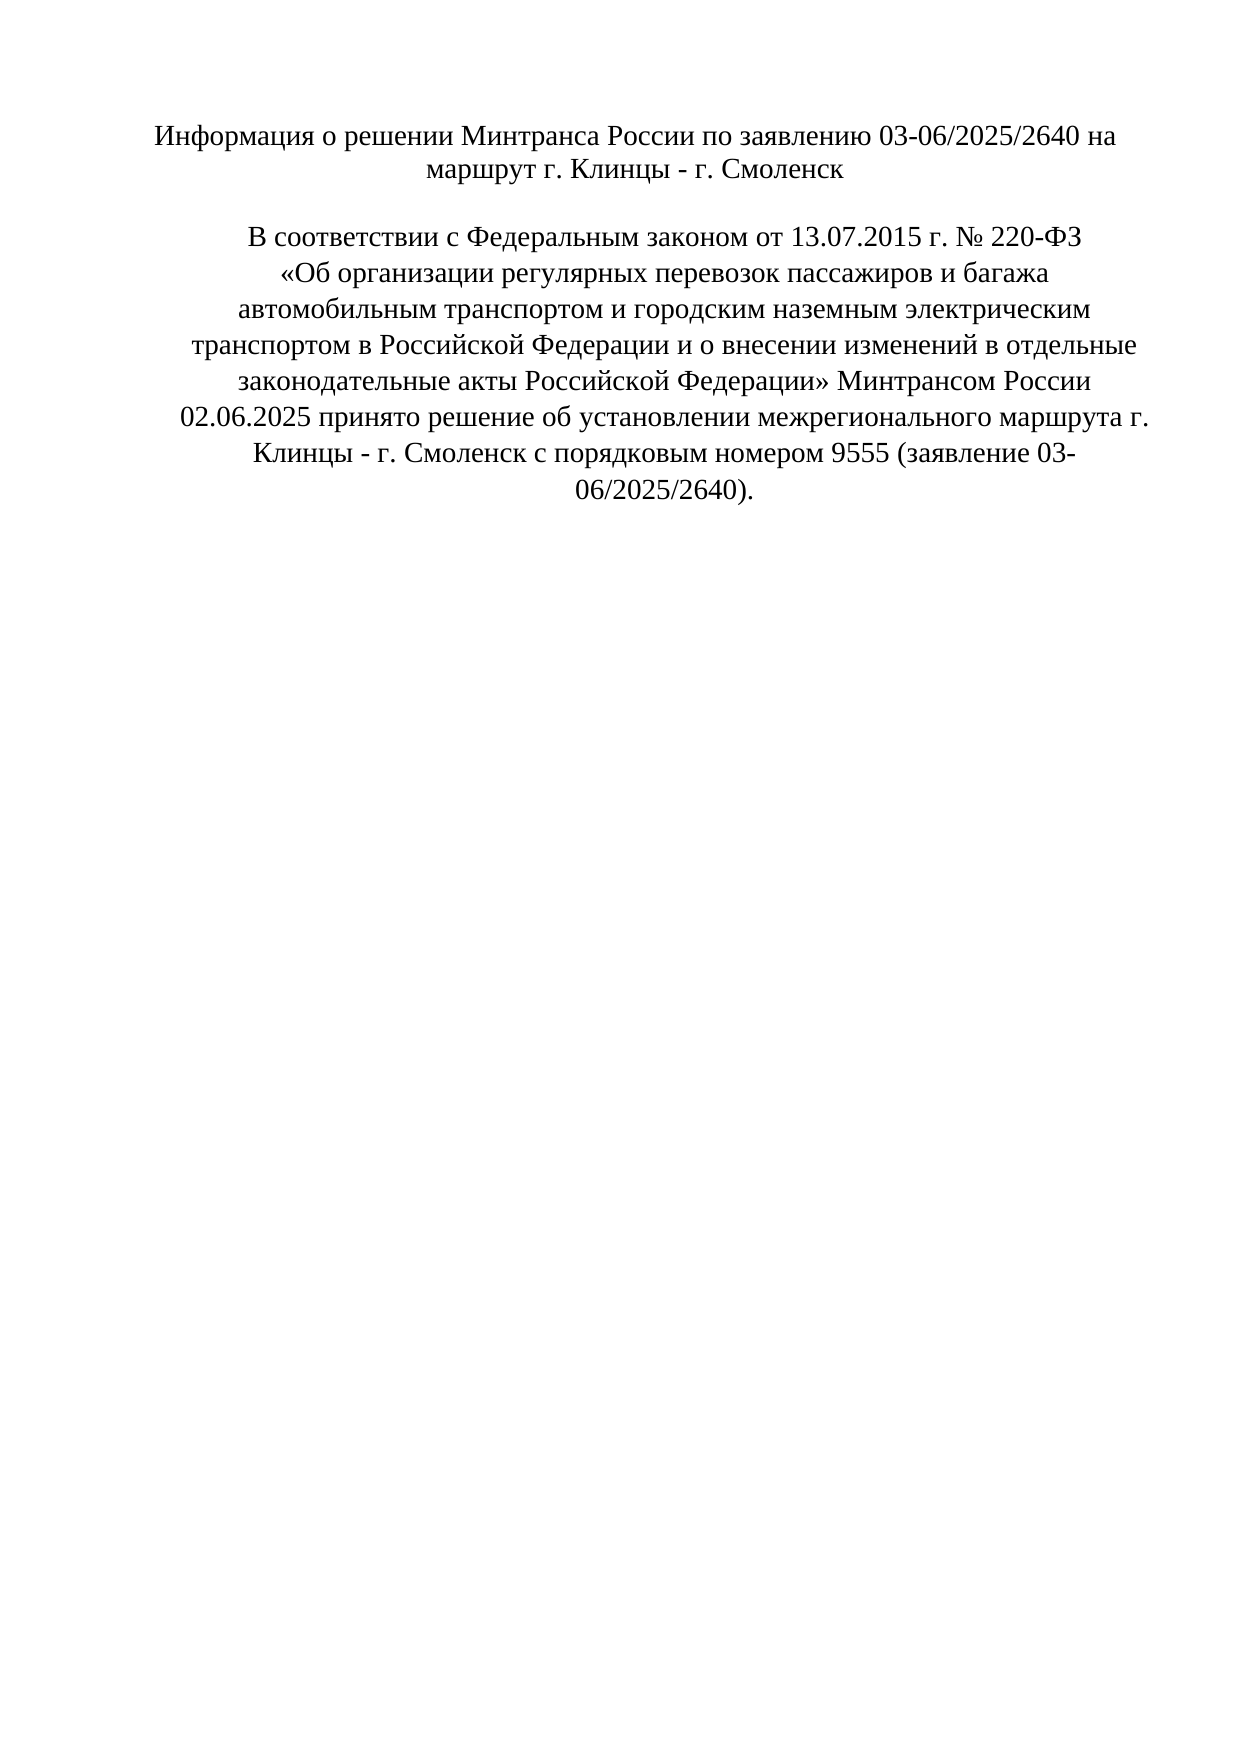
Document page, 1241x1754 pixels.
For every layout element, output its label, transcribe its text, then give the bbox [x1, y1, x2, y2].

text Информация о решении Минтранса России по заявлению 03-06/2025/2640 на маршрут г. Клинцы - г. Смоленск [118, 118, 1152, 185]
text В соответствии с Федеральным законом от 13.07.2015 г. № 220-ФЗ «Об организации регулярных перевозок пассажиров и багажа автомобильным транспортом и городским наземным электрическим транспортом в Российской Федерации и о внесении изменений в отдельные законодательные акты Российской Федерации» Минтрансом России 02.06.2025 принято решение об установлении межрегионального маршрута г. Клинцы - г. Смоленск с порядковым номером 9555 (заявление 03-06/2025/2640). [177, 219, 1152, 505]
